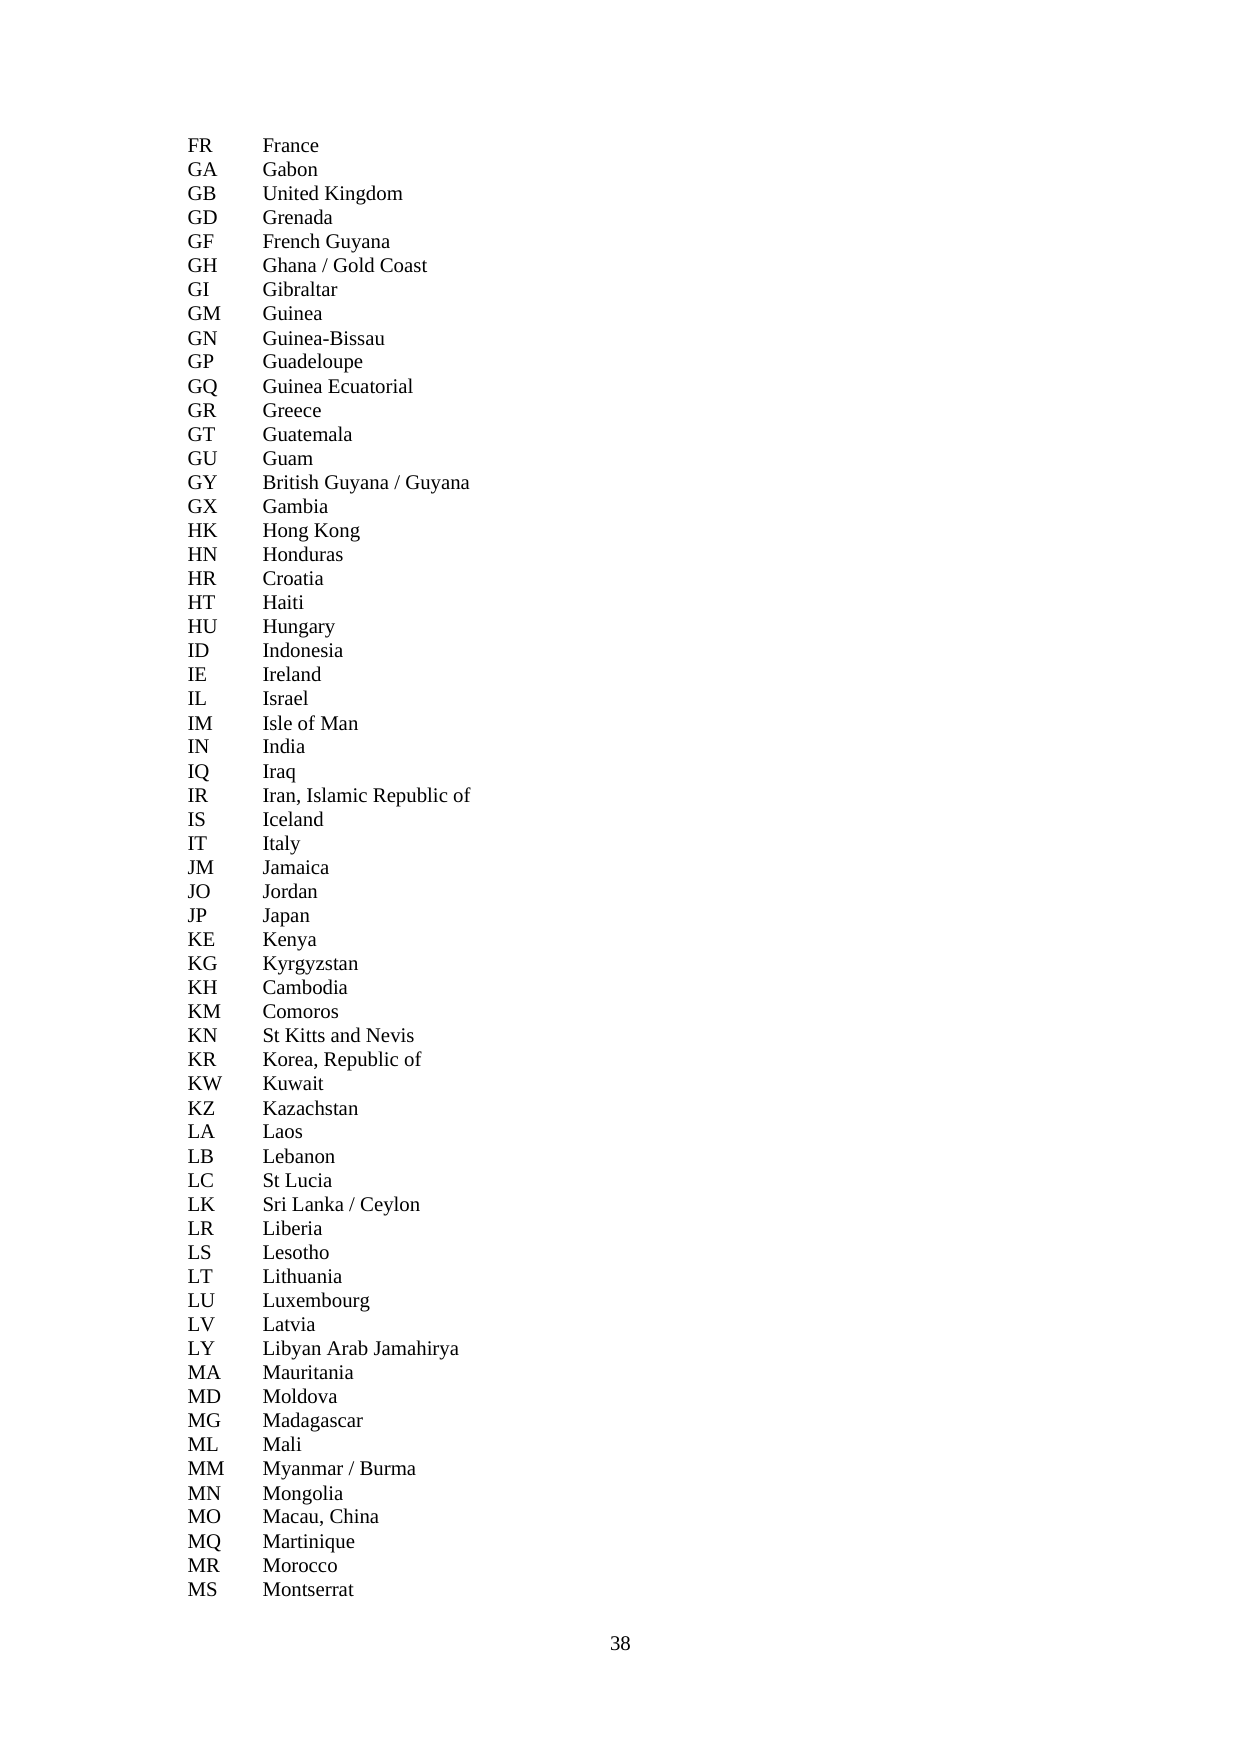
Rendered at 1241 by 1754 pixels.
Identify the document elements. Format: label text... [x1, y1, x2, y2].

text GA Gabon [187, 157, 1053, 181]
text LS Lesotho [187, 1240, 1053, 1264]
text GD Grenada [187, 205, 1053, 229]
text GB United Kingdom [187, 181, 1053, 205]
text KZ Kazachstan [187, 1095, 1053, 1119]
text GN Guinea-Bissau [187, 325, 1053, 349]
text MR Morocco [187, 1553, 1053, 1577]
text HK Hong Kong [187, 518, 1053, 542]
text KR Korea, Republic of [187, 1047, 1053, 1071]
text GH Ghana / Gold Coast [187, 253, 1053, 277]
text GP Guadeloupe [187, 349, 1053, 373]
text MQ Martinique [187, 1528, 1053, 1553]
text GT Guatemala [187, 422, 1053, 446]
text LU Luxembourg [187, 1288, 1053, 1312]
text GM Guinea [187, 301, 1053, 325]
text IL Israel [187, 686, 1053, 710]
text GQ Guinea Ecuatorial [187, 373, 1053, 398]
text LT Lithuania [187, 1264, 1053, 1288]
text MD Moldova [187, 1384, 1053, 1408]
text MA Mauritania [187, 1360, 1053, 1384]
text HT Haiti [187, 590, 1053, 614]
text LC St Lucia [187, 1168, 1053, 1192]
text IN India [187, 734, 1053, 758]
text GY British Guyana / Guyana [187, 470, 1053, 494]
text MM Myanmar / Burma [187, 1456, 1053, 1480]
text ID Indonesia [187, 638, 1053, 662]
text MO Macau, China [187, 1504, 1053, 1528]
text IE Ireland [187, 662, 1053, 686]
text KN St Kitts and Nevis [187, 1023, 1053, 1047]
text HN Honduras [187, 542, 1053, 566]
text FR France [187, 133, 1053, 157]
text KG Kyrgyzstan [187, 951, 1053, 975]
text JO Jordan [187, 879, 1053, 903]
text LK Sri Lanka / Ceylon [187, 1192, 1053, 1216]
text GF French Guyana [187, 229, 1053, 253]
text LA Laos [187, 1119, 1053, 1143]
text KE Kenya [187, 927, 1053, 951]
text MS Montserrat [187, 1577, 1053, 1601]
text LY Libyan Arab Jamahirya [187, 1336, 1053, 1360]
text GU Guam [187, 446, 1053, 470]
text LV Latvia [187, 1312, 1053, 1336]
text JM Jamaica [187, 855, 1053, 879]
text LR Liberia [187, 1216, 1053, 1240]
text KW Kuwait [187, 1071, 1053, 1095]
text GI Gibraltar [187, 277, 1053, 301]
text IT Italy [187, 831, 1053, 855]
text KH Cambodia [187, 975, 1053, 999]
text IR Iran, Islamic Republic of [187, 783, 1053, 807]
text ML Mali [187, 1432, 1053, 1456]
text KM Comoros [187, 999, 1053, 1023]
text MG Madagascar [187, 1408, 1053, 1432]
text LB Lebanon [187, 1143, 1053, 1168]
text IQ Iraq [187, 758, 1053, 783]
text IM Isle of Man [187, 710, 1053, 734]
text MN Mongolia [187, 1480, 1053, 1504]
text HR Croatia [187, 566, 1053, 590]
text GX Gambia [187, 494, 1053, 518]
text GR Greece [187, 398, 1053, 422]
text HU Hungary [187, 614, 1053, 638]
text IS Iceland [187, 807, 1053, 831]
text JP Japan [187, 903, 1053, 927]
